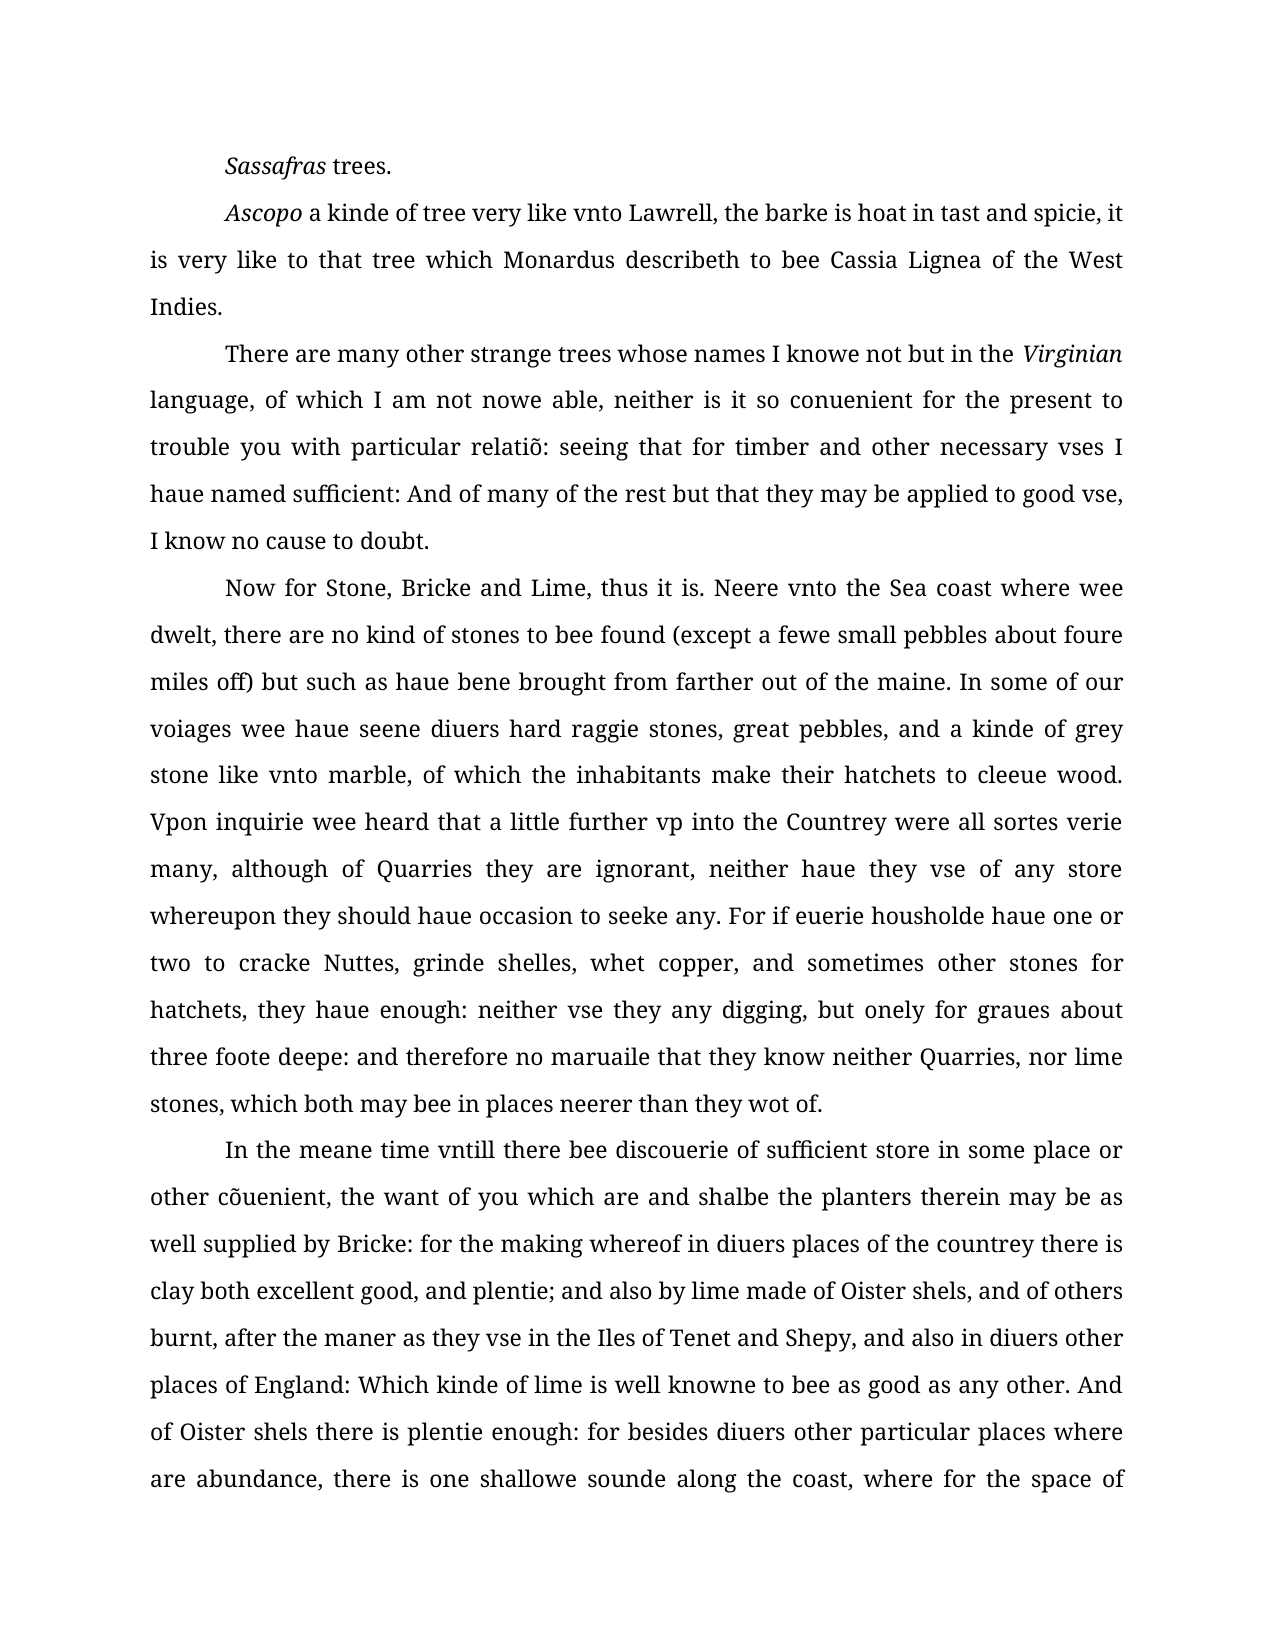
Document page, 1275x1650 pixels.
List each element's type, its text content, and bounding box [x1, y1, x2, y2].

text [150, 1134, 1125, 1494]
text There are many other strange trees whose names I knowe not but in the Virginian language, of which I am not nowe able, neither is it so conuenient for the present to trouble you with particular relatiõ: seeing that for timber and other necessary vses I haue named sufficient: And of many of the rest but that they may be applied to good vse, I know no cause to doubt. [150, 337, 1125, 556]
text Sassafras trees. [150, 150, 1125, 181]
text Now for Stone, Bricke and Lime, thus it is. Neere vnto the Sea coast where wee dwelt, there are no kind of stones to bee found (except a fewe small pebbles about foure miles off) but such as haue bene brought from farther out of the maine. In some of our voiages wee haue seene diuers hard raggie stones, great pebbles, and a kinde of grey stone like vnto marble, of which the inhabitants make their hatchets to cleeue wood. Vpon inquirie wee heard that a little further vp into the Countrey were all sortes verie many, although of Quarries they are ignorant, neither haue they vse of any store whereupon they should haue occasion to seeke any. For if euerie housholde haue one or two to cracke Nuttes, grinde shelles, whet copper, and sometimes other stones for hatchets, they haue enough: neither vse they any digging, but onely for graues about three foote deepe: and therefore no maruaile that they know neither Quarries, nor lime stones, which both may bee in places neerer than they wot of. [150, 572, 1125, 1119]
text Ascopo a kinde of tree very like vnto Lawrell, the barke is hoat in tast and spicie, it is very like to that tree which Monardus describeth to bee Cassia Lignea of the West Indies. [150, 197, 1125, 322]
